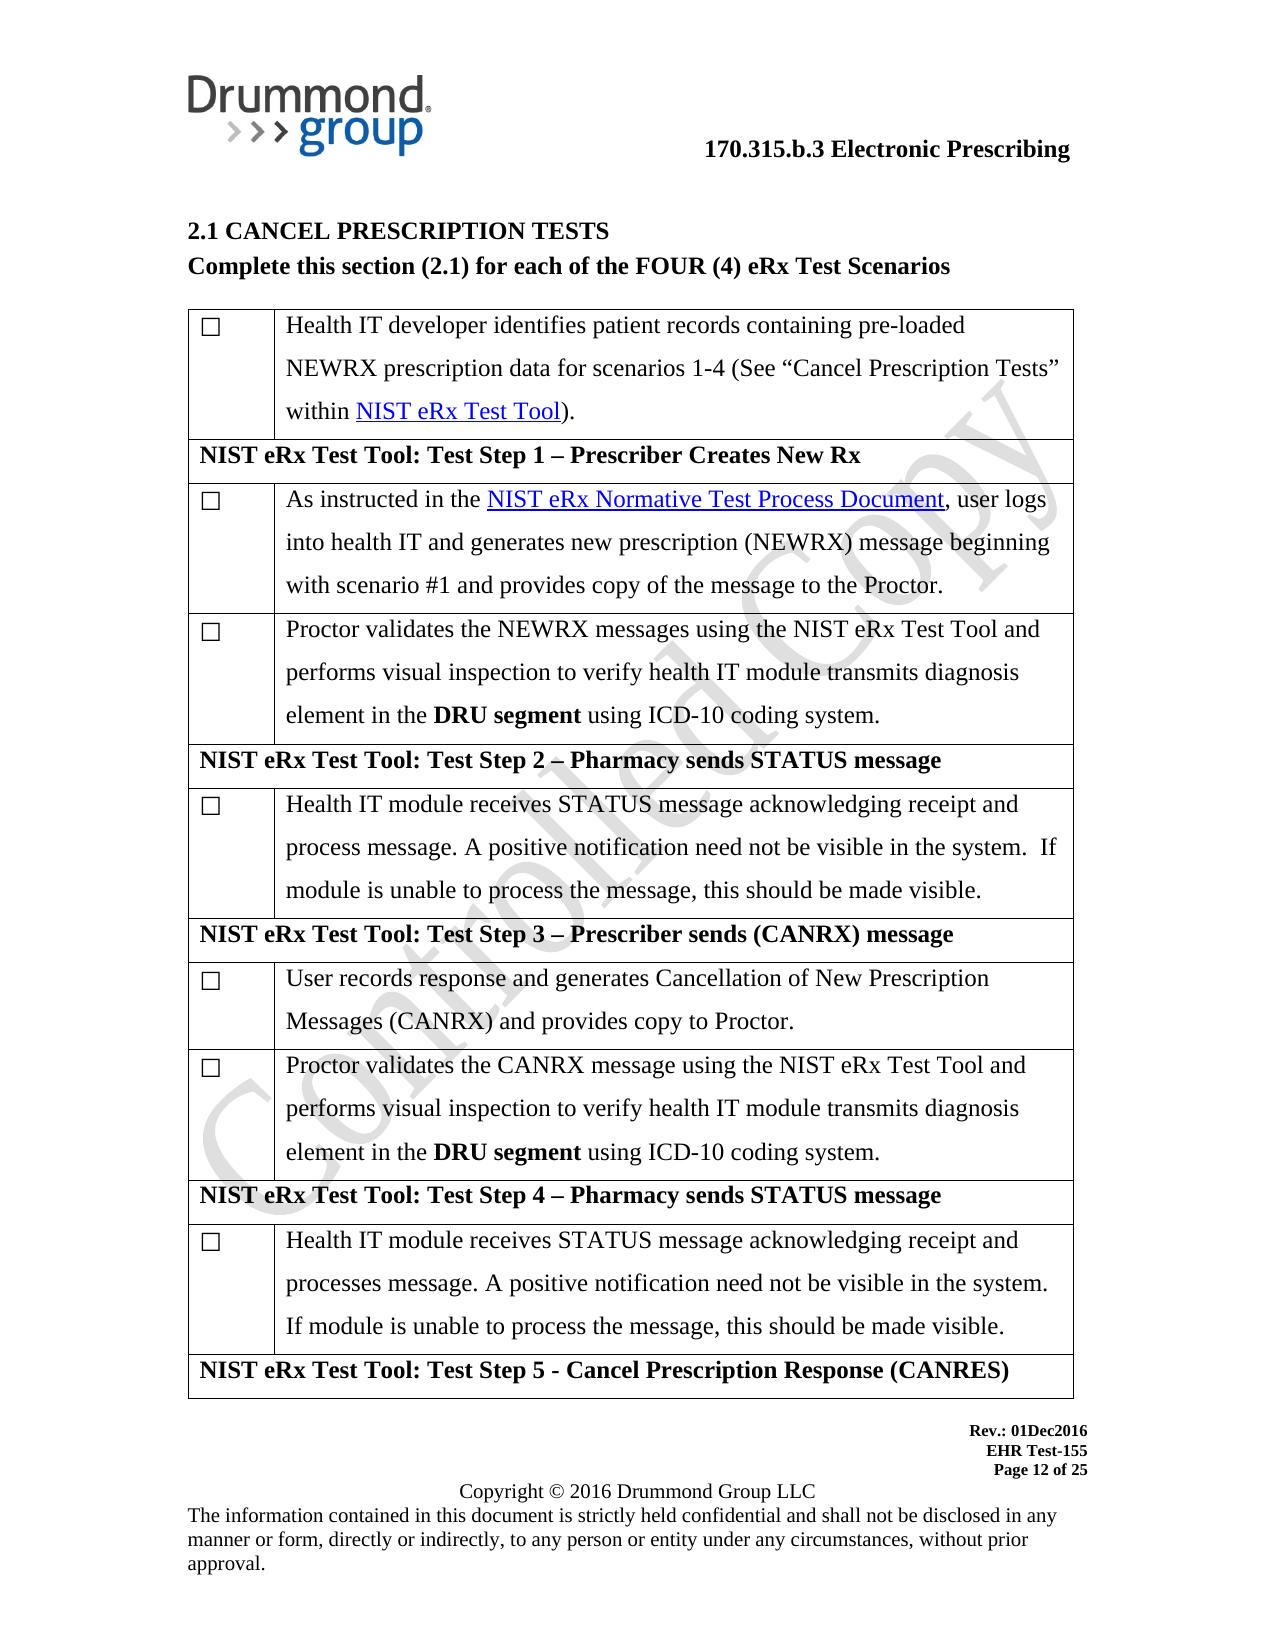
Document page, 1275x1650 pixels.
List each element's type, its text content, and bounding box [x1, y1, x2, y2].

table_cell NIST eRx Test Tool: Test Step 4 – Pharmacy sends STATUS message [189, 1181, 1073, 1224]
table_cell NIST eRx Test Tool: Test Step 2 – Pharmacy sends STATUS message [189, 745, 1073, 788]
table_cell User records response and generates Cancellation of New Prescription Messages (CANRX) and provides copy to Proctor. [275, 963, 1073, 1049]
table_cell Proctor validates the CANRX message using the NIST eRx Test Tool and performs visual inspection to verify health IT module transmits diagnosis element in the DRU segment using ICD-10 coding system. [275, 1050, 1073, 1179]
text Complete this section (2.1) for each of the FOUR (4) eRx Test Scenarios [187, 251, 1087, 280]
table_cell NIST eRx Test Tool: Test Step 3 – Prescriber sends (CANRX) message [189, 919, 1073, 962]
table_header Health IT developer identifies patient records containing pre-loaded NEWRX prescription data for scenarios 1-4 (See “Cancel Prescription Tests” within NIST eRx Test Tool). [275, 310, 1073, 439]
table_cell Health IT module receives STATUS message acknowledging receipt and process message. A positive notification need not be visible in the system. If module is unable to process the message, this should be made visible. [275, 789, 1073, 918]
picture [187, 75, 433, 157]
table_cell As instructed in the NIST eRx Normative Test Process Document, user logs into health IT and generates new prescription (NEWRX) message beginning with scenario #1 and provides copy of the message to the Proctor. [275, 484, 1073, 613]
table_cell Proctor validates the NEWRX messages using the NIST eRx Test Tool and performs visual inspection to verify health IT module transmits diagnosis element in the DRU segment using ICD-10 coding system. [275, 614, 1073, 744]
subtitle 2.1 CANCEL PRESCRIPTION TESTS [187, 216, 1087, 245]
table_cell NIST eRx Test Tool: Test Step 1 – Prescriber Creates New Rx [189, 440, 1073, 483]
table_cell Health IT module receives STATUS message acknowledging receipt and processes message. A positive notification need not be visible in the system. If module is unable to process the message, this should be made visible. [275, 1225, 1073, 1354]
table_cell NIST eRx Test Tool: Test Step 5 - Cancel Prescription Response (CANRES) [189, 1355, 1073, 1398]
